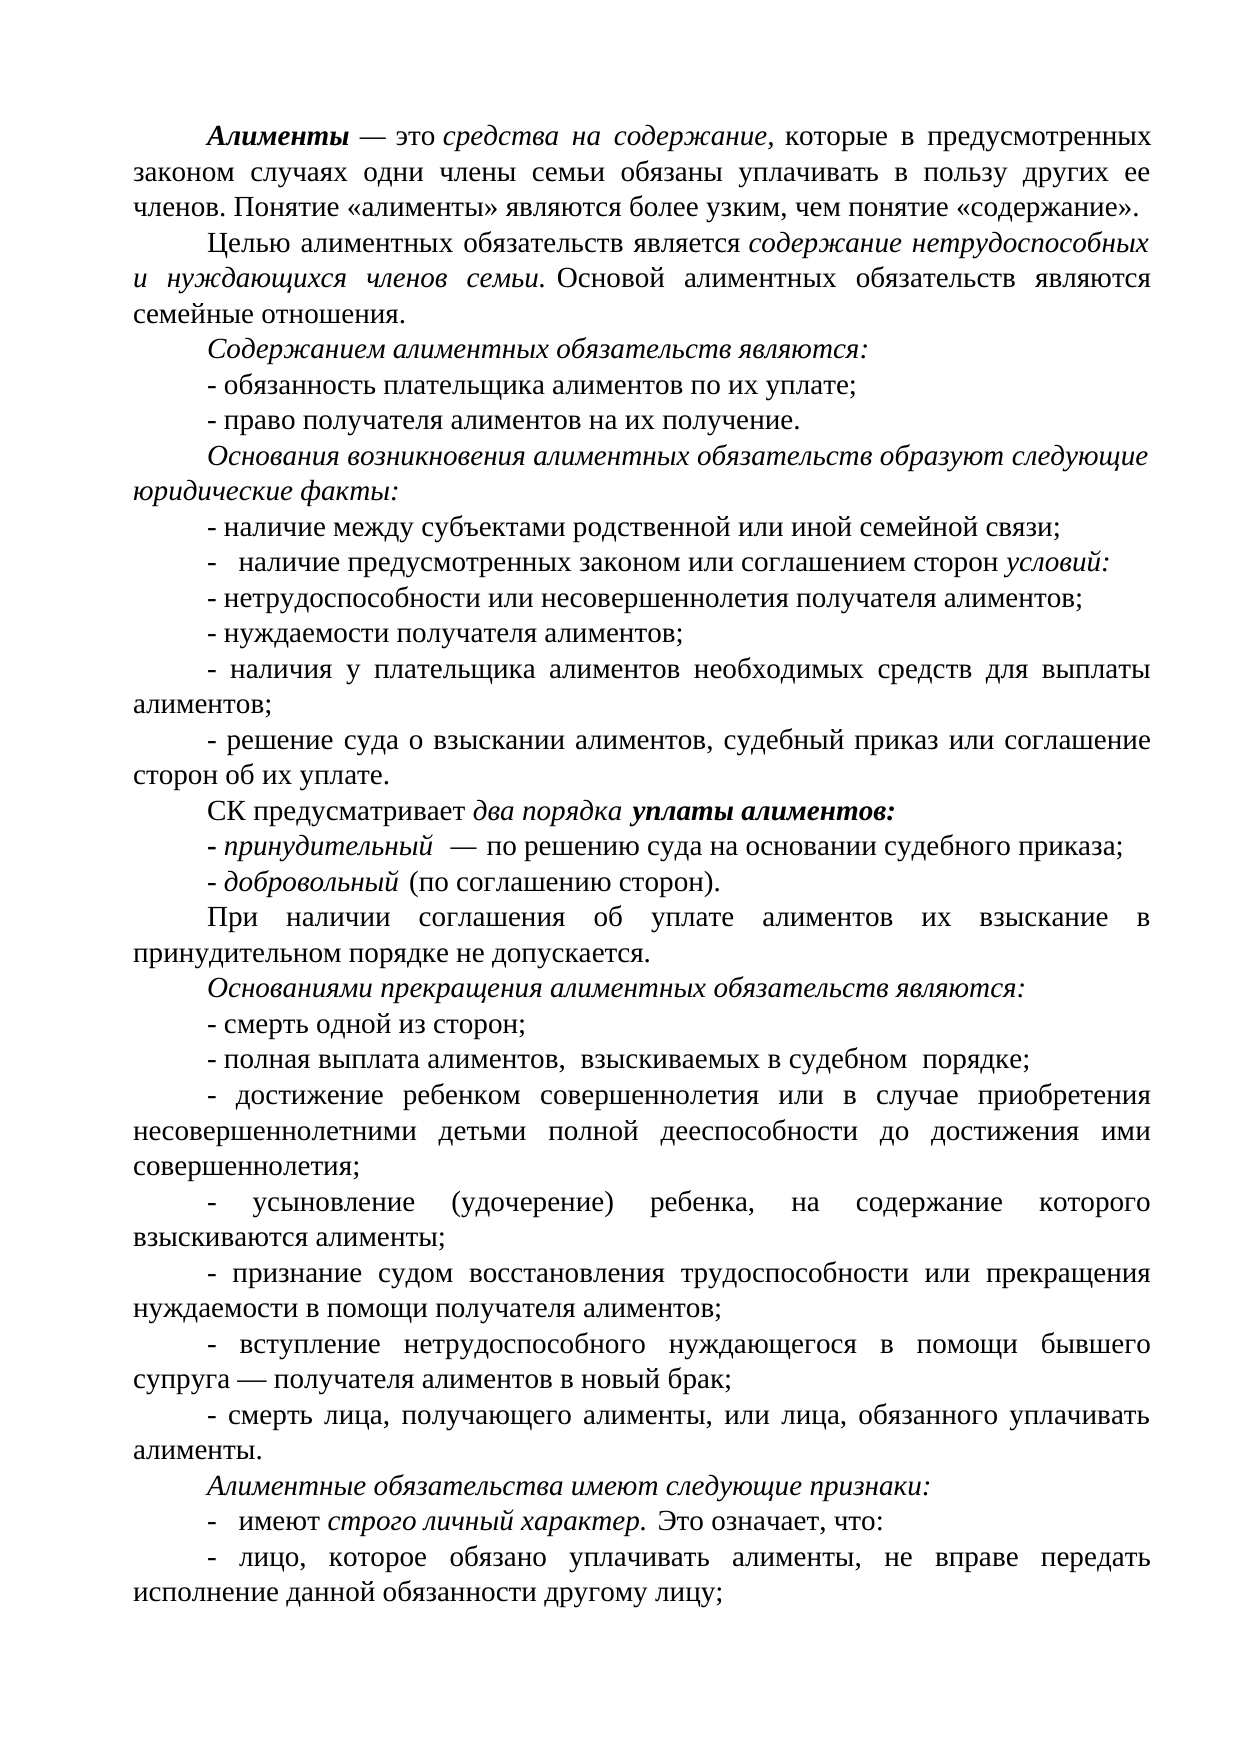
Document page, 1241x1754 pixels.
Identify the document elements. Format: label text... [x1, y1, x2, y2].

list - признание судом восстановления трудоспособности или прекращения нуждаемости в помощи получателя алиментов; [133, 1255, 1152, 1324]
list Алиментные обязательства имеют следующие признаки: [133, 1468, 1152, 1501]
list - полная выплата алиментов, взыскиваемых в судебном порядке; [133, 1042, 1152, 1075]
list При наличии соглашения об уплате алиментов их взыскание в принудительном порядке не допускается. [133, 899, 1152, 969]
list - смерть одной из сторон; [133, 1006, 1152, 1040]
list Основания возникновения алиментных обязательств образуют следующие юридические факты: [133, 438, 1152, 507]
list - вступление нетрудоспособного нуждающегося в помощи бывшего супруга — получателя алиментов в новый брак; [133, 1326, 1152, 1395]
list СК предусматривает два порядка уплаты алиментов: [133, 793, 1152, 827]
list Алименты — это средства на содержание, которые в предусмотренных законом случаях одни члены семьи обязаны уплачивать в пользу других ее членов. Понятие «алименты» являются более узким, чем понятие «содержание». [133, 118, 1152, 223]
list - лицо, которое обязано уплачивать алименты, не вправе передать исполнение данной обязанности другому лицу; [133, 1539, 1152, 1608]
list Содержанием алиментных обязательств являются: [133, 331, 1152, 365]
list - принудительный — по решению суда на основании судебного приказа; [133, 828, 1152, 862]
list - решение суда о взыскании алиментов, судебный приказ или соглашение сторон об их уплате. [133, 722, 1152, 791]
list Целью алиментных обязательств является содержание нетрудоспособных и нуждающихся членов семьи. Основой алиментных обязательств являются семейные отношения. [133, 225, 1152, 329]
list - наличие между субъектами родственной или иной семейной связи; [133, 509, 1152, 542]
list - достижение ребенком совершеннолетия или в случае приобретения несовершеннолетними детьми полной дееспособности до достижения ими совершеннолетия; [133, 1077, 1152, 1182]
list - нуждаемости получателя алиментов; [133, 615, 1152, 649]
list Основаниями прекращения алиментных обязательств являются: [133, 971, 1152, 1004]
list - обязанность плательщика алиментов по их уплате; [133, 367, 1152, 400]
list - имеют строго личный характер. Это означает, что: [133, 1503, 1152, 1537]
list - право получателя алиментов на их получение. [133, 402, 1152, 436]
list - наличия у плательщика алиментов необходимых средств для выплаты алиментов; [133, 651, 1152, 720]
list - наличие предусмотренных законом или соглашением сторон условий: [133, 544, 1152, 578]
list - усыновление (удочерение) ребенка, на содержание которого взыскиваются алименты; [133, 1184, 1152, 1253]
list - добровольный (по соглашению сторон). [133, 864, 1152, 898]
list - нетрудоспособности или несовершеннолетия получателя алиментов; [133, 580, 1152, 613]
list - смерть лица, получающего алименты, или лица, обязанного уплачивать алименты. [133, 1397, 1152, 1466]
